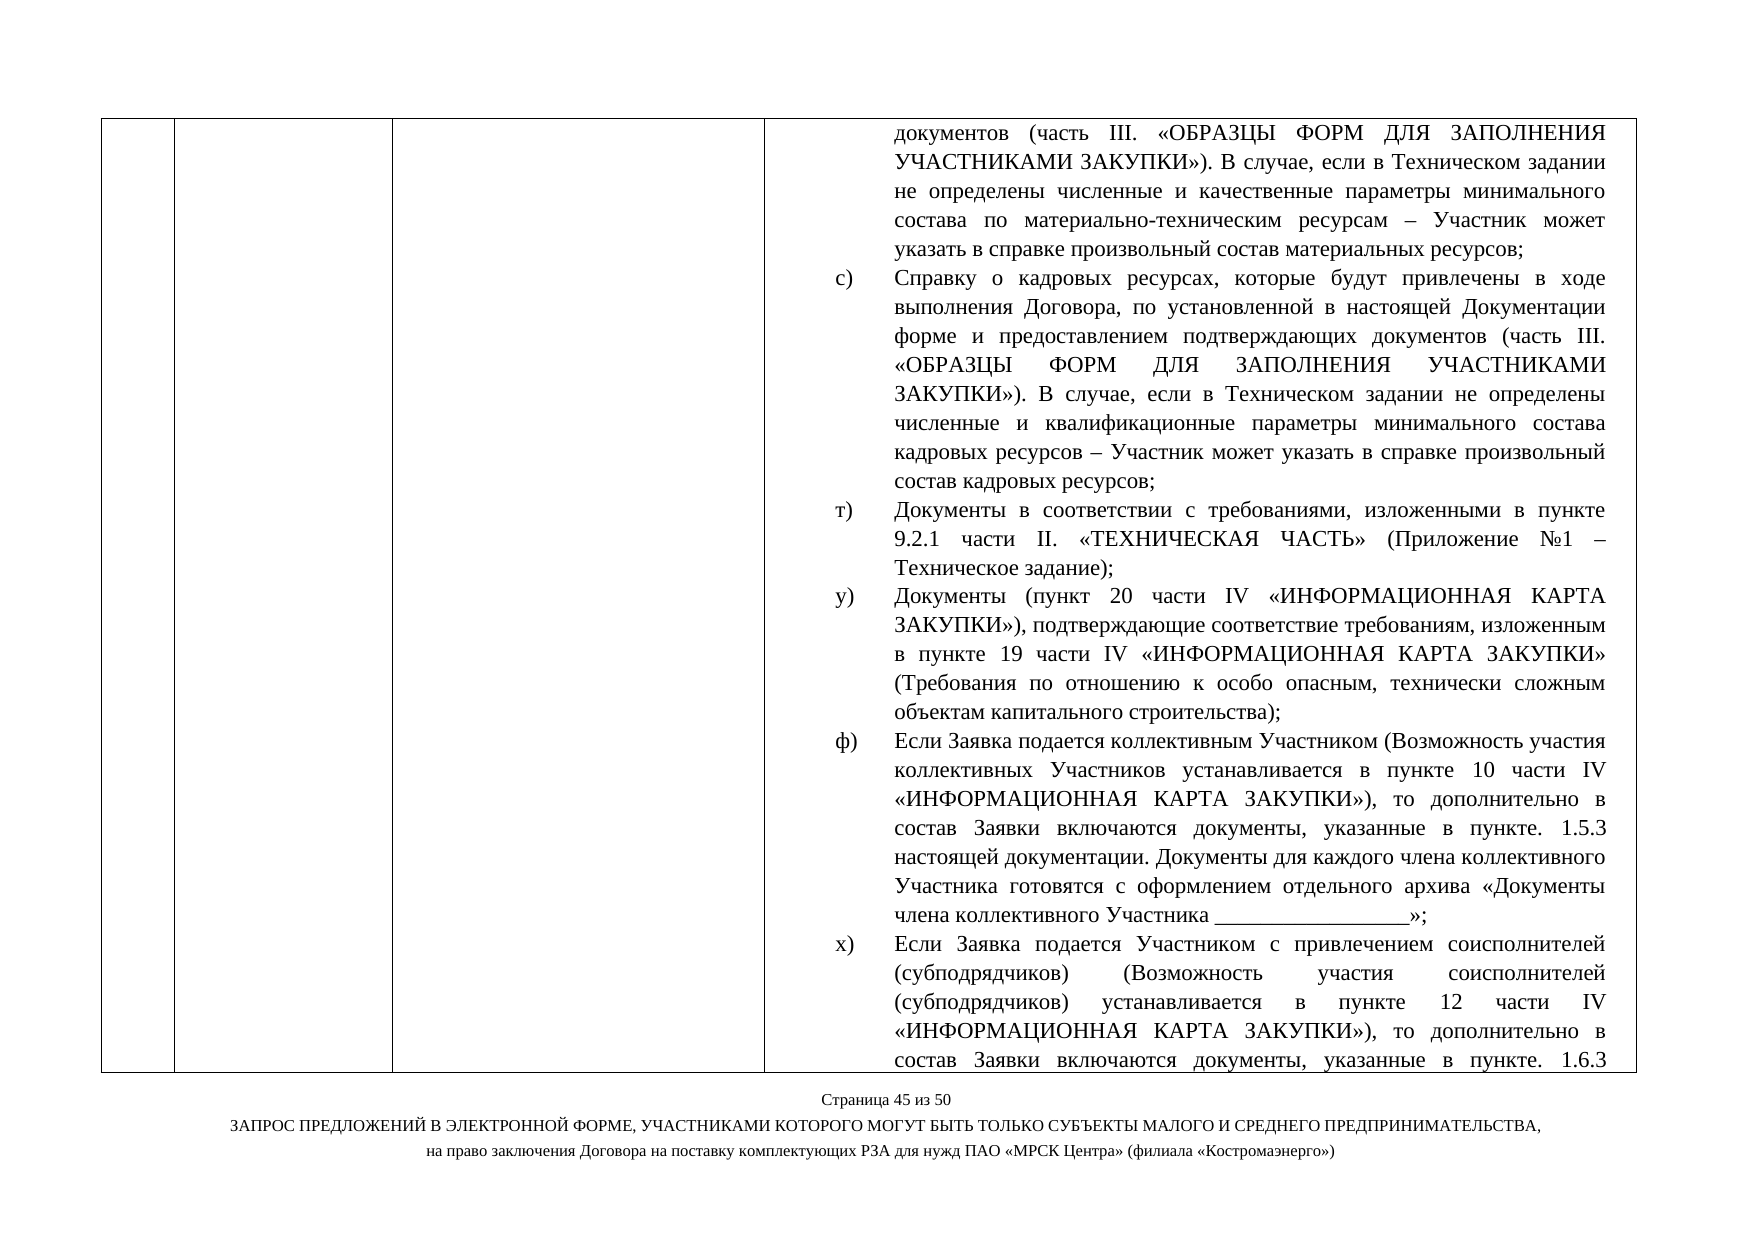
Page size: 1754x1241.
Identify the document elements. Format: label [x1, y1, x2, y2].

table_cell [393, 119, 764, 1072]
table_cell [175, 119, 392, 1072]
table_cell [765, 119, 1636, 1072]
table_cell [102, 119, 174, 1072]
